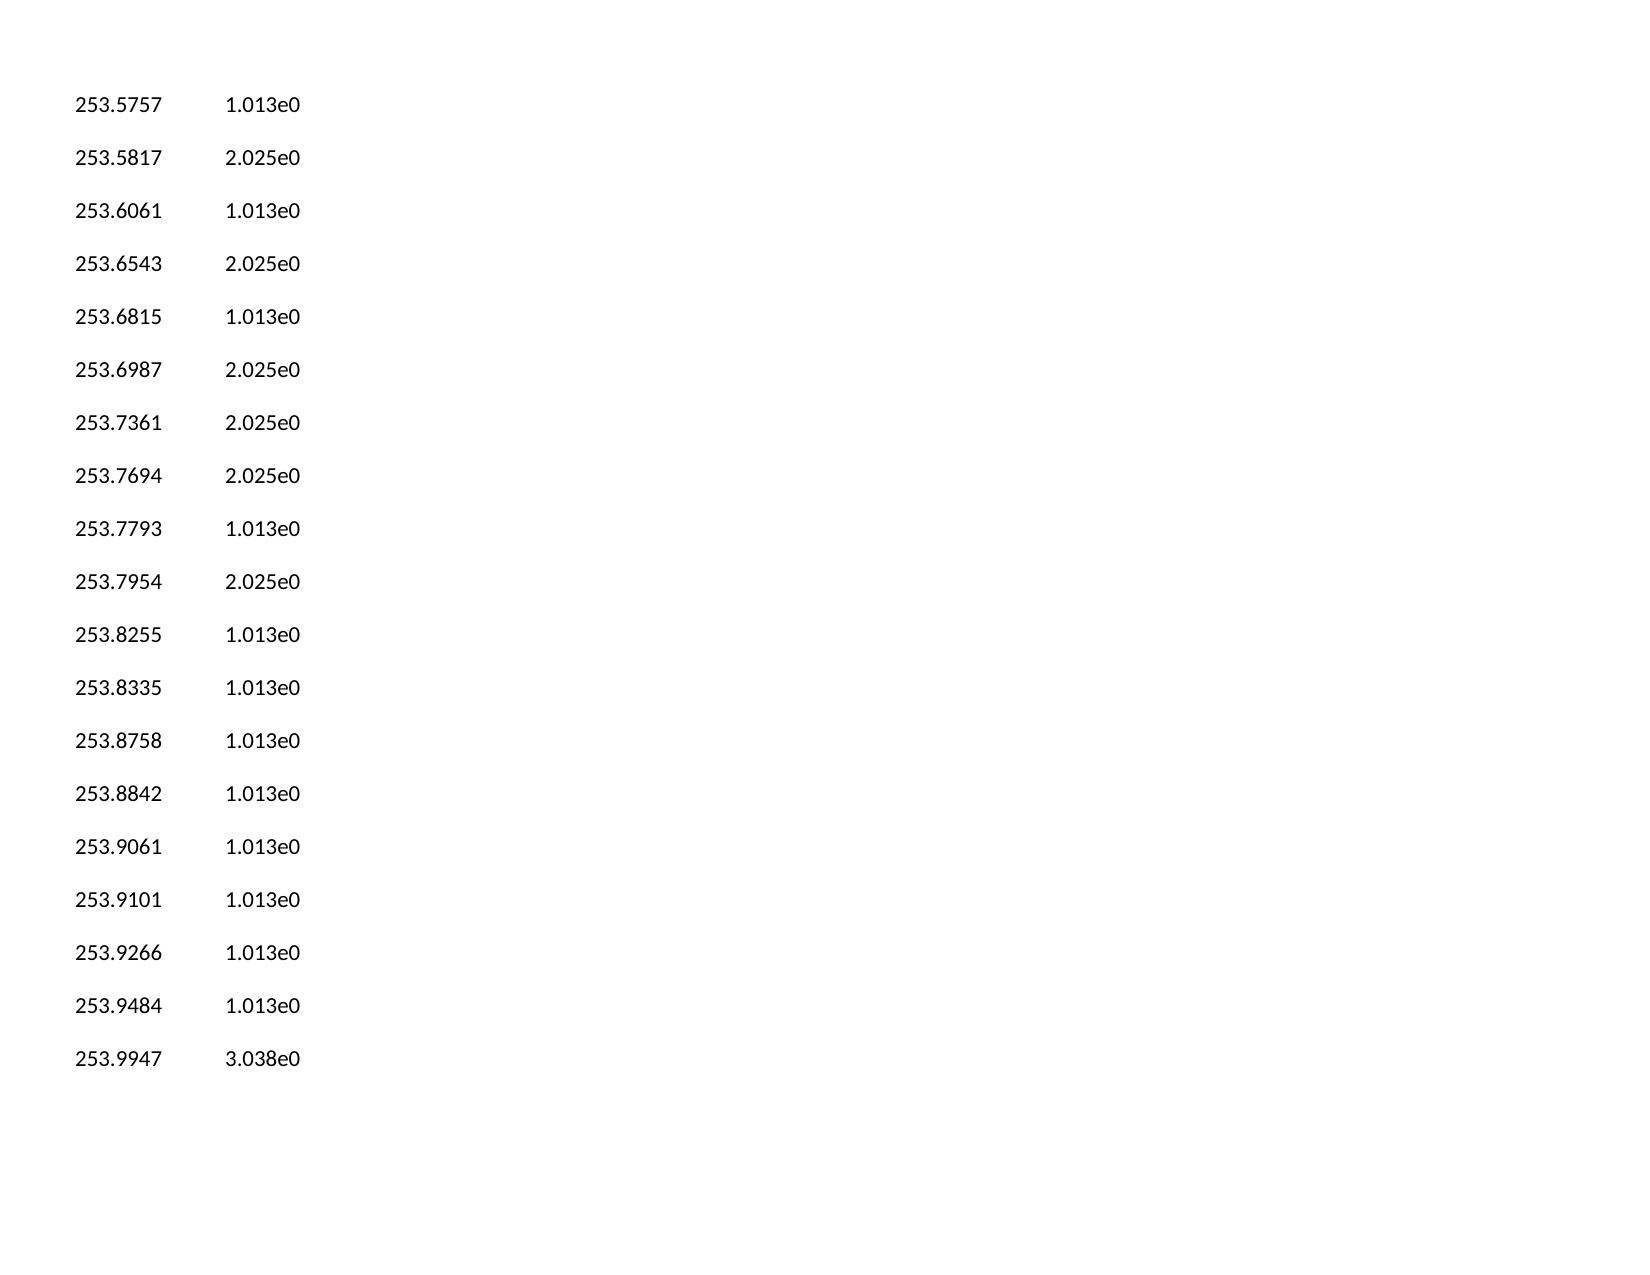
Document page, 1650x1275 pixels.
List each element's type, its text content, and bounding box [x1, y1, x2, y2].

text 253.9947 3.038e0 [75, 1044, 1563, 1072]
text 253.9484 1.013e0 [75, 991, 1563, 1019]
text 253.6543 2.025e0 [75, 249, 1563, 277]
text 253.7793 1.013e0 [75, 514, 1563, 542]
text 253.8255 1.013e0 [75, 620, 1563, 648]
text 253.8842 1.013e0 [75, 779, 1563, 807]
text 253.9061 1.013e0 [75, 832, 1563, 860]
text 253.6815 1.013e0 [75, 302, 1563, 330]
text 253.9101 1.013e0 [75, 885, 1563, 913]
text 253.7694 2.025e0 [75, 461, 1563, 489]
text 253.5817 2.025e0 [75, 143, 1563, 171]
text 253.9266 1.013e0 [75, 938, 1563, 966]
text 253.7954 2.025e0 [75, 567, 1563, 595]
text 253.8758 1.013e0 [75, 726, 1563, 754]
text 253.6987 2.025e0 [75, 355, 1563, 383]
text 253.7361 2.025e0 [75, 408, 1563, 436]
text 253.5757 1.013e0 [75, 90, 1563, 118]
text 253.6061 1.013e0 [75, 196, 1563, 224]
text 253.8335 1.013e0 [75, 673, 1563, 701]
